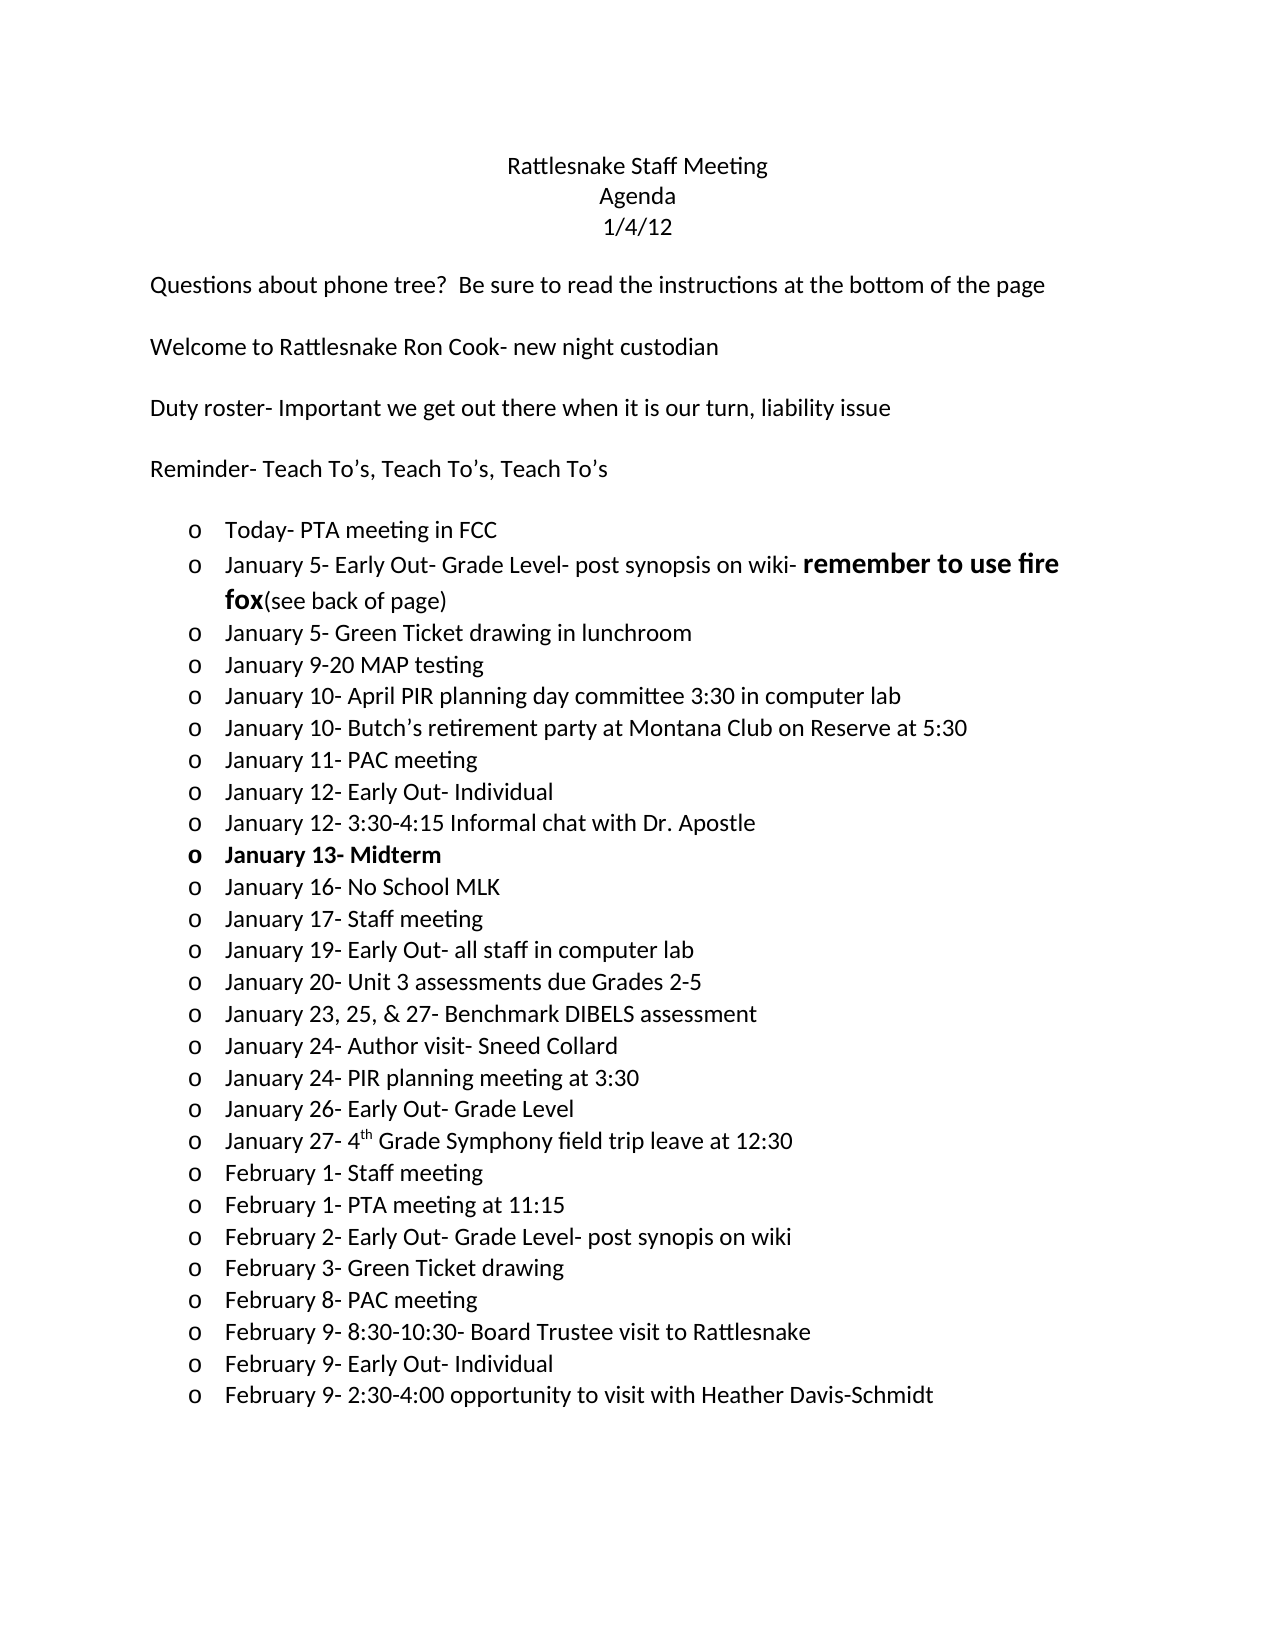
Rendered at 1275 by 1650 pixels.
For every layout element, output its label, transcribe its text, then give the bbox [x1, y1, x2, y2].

text Questions about phone tree? Be sure to read the instructions at the bottom of the page [150, 269, 1125, 300]
list February 8- PAC meeting [187, 1284, 1125, 1316]
list January 5- Green Ticket drawing in lunchroom [187, 617, 1125, 649]
text Reminder- Teach To’s, Teach To’s, Teach To’s [150, 453, 1125, 483]
list January 17- Staff meeting [187, 903, 1125, 935]
list February 9- 8:30-10:30- Board Trustee visit to Rattlesnake [187, 1316, 1125, 1348]
text Welcome to Rattlesnake Ron Cook- new night custodian [150, 331, 1125, 361]
list January 5- Early Out- Grade Level- post synopsis on wiki- remember to use fire fox(see back of page) [187, 546, 1125, 617]
list January 10- Butch’s retirement party at Montana Club on Reserve at 5:30 [187, 712, 1125, 744]
list January 20- Unit 3 assessments due Grades 2-5 [187, 966, 1125, 998]
list February 3- Green Ticket drawing [187, 1252, 1125, 1284]
list January 26- Early Out- Grade Level [187, 1093, 1125, 1125]
list January 27- 4th Grade Symphony field trip leave at 12:30 [187, 1125, 1125, 1157]
list January 9-20 MAP testing [187, 649, 1125, 681]
list January 12- 3:30-4:15 Informal chat with Dr. Apostle [187, 808, 1125, 839]
list January 23, 25, & 27- Benchmark DIBELS assessment [187, 998, 1125, 1030]
list February 2- Early Out- Grade Level- post synopis on wiki [187, 1221, 1125, 1252]
list February 1- PTA meeting at 11:15 [187, 1189, 1125, 1221]
text Agenda [150, 181, 1125, 211]
list January 16- No School MLK [187, 871, 1125, 903]
list January 13- Midterm [187, 839, 1125, 871]
list January 19- Early Out- all staff in computer lab [187, 935, 1125, 966]
list January 12- Early Out- Individual [187, 776, 1125, 808]
text 1/4/12 [150, 211, 1125, 242]
list February 1- Staff meeting [187, 1157, 1125, 1189]
list February 9- 2:30-4:00 opportunity to visit with Heather Davis-Schmidt [187, 1379, 1125, 1411]
list January 10- April PIR planning day committee 3:30 in computer lab [187, 681, 1125, 712]
list January 24- PIR planning meeting at 3:30 [187, 1062, 1125, 1093]
list January 24- Author visit- Sneed Collard [187, 1030, 1125, 1062]
list January 11- PAC meeting [187, 744, 1125, 776]
list February 9- Early Out- Individual [187, 1348, 1125, 1379]
text Duty roster- Important we get out there when it is our turn, liability issue [150, 392, 1125, 422]
text Rattlesnake Staff Meeting [150, 150, 1125, 181]
list Today- PTA meeting in FCC [187, 514, 1125, 546]
